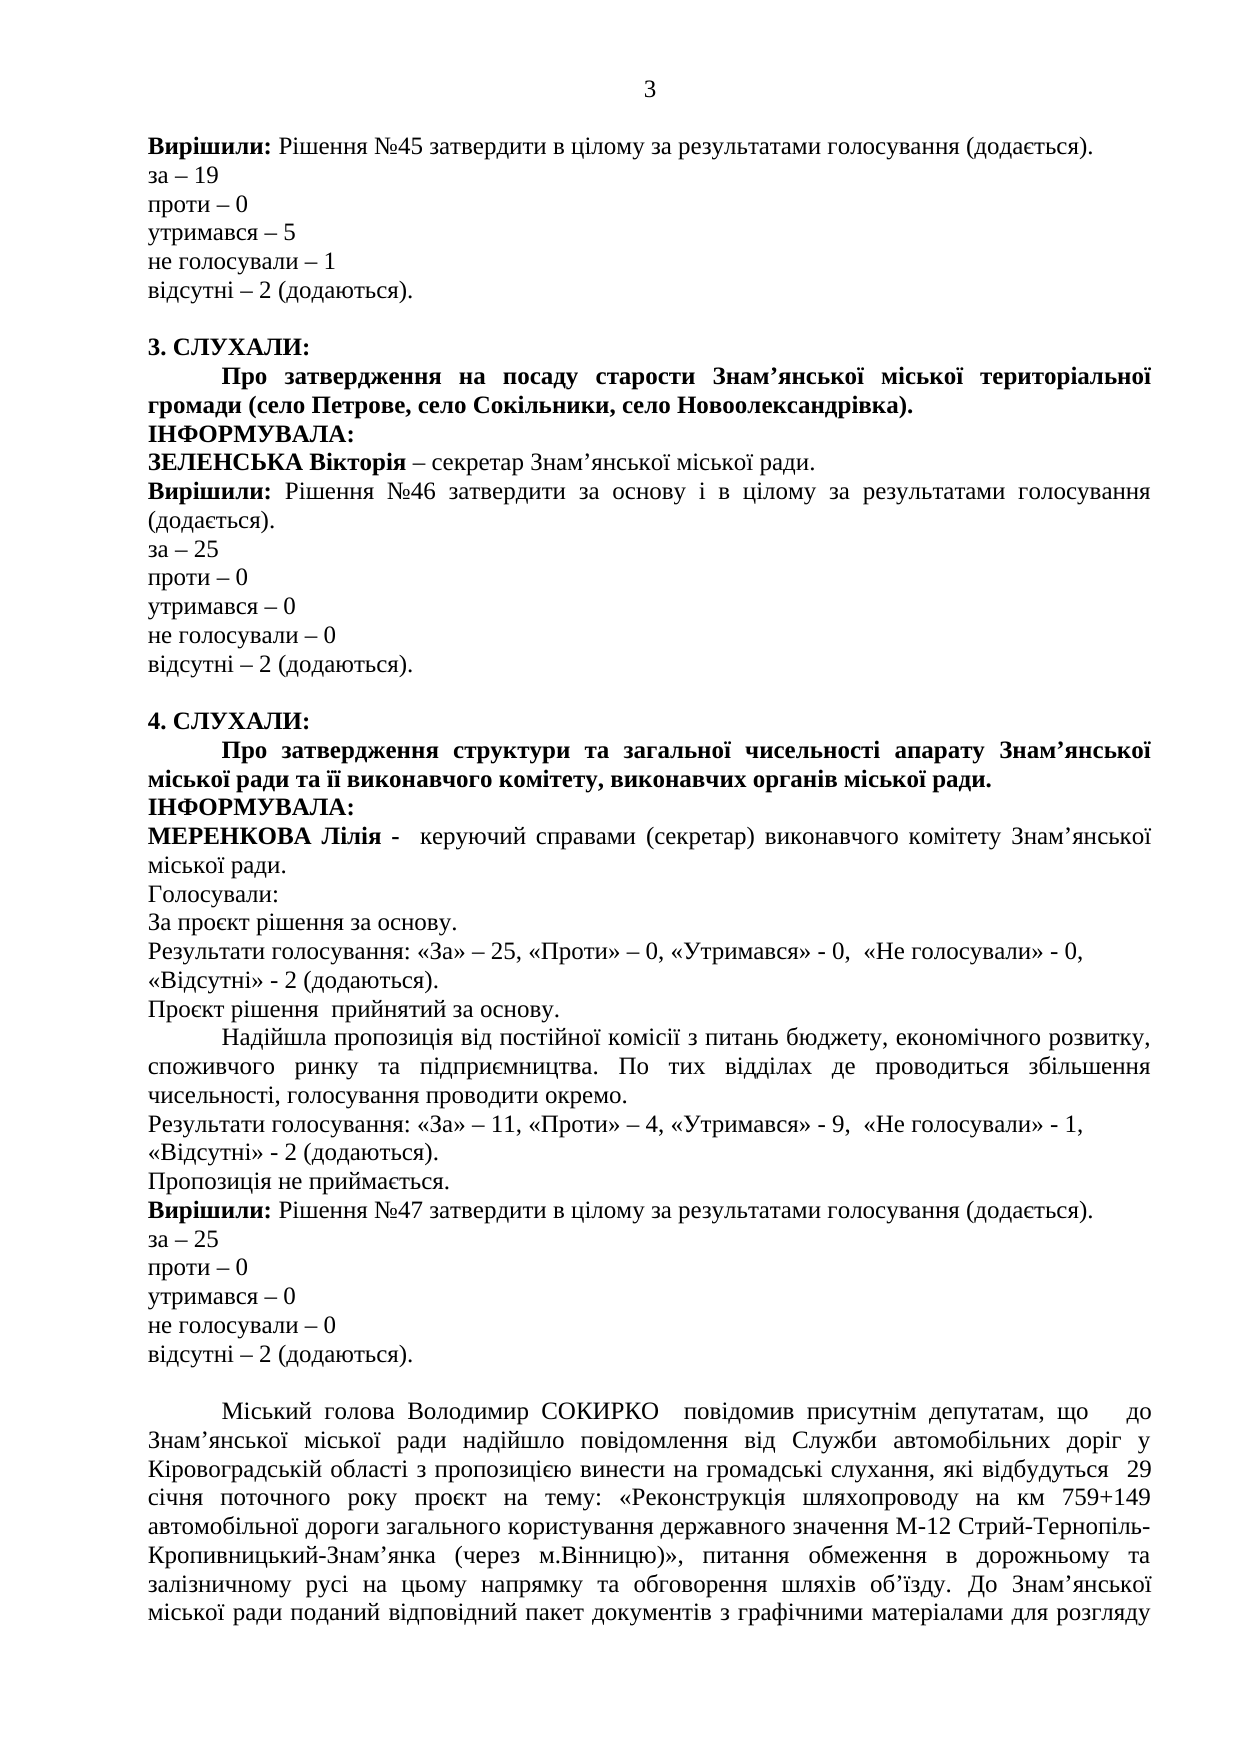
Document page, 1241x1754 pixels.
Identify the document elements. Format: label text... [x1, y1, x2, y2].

text проти – 0 [148, 189, 1152, 217]
text За проєкт рішення за основу. [148, 907, 1152, 936]
text Вирішили: Рішення №45 затвердити в цілому за результатами голосування (додається). [148, 131, 1152, 160]
text не голосували – 1 [148, 246, 1152, 275]
text за – 19 [148, 160, 1152, 189]
text Пропозиція не приймається. [148, 1166, 1152, 1195]
text не голосували – 0 [148, 1310, 1152, 1339]
text Результати голосування: «За» – 25, «Проти» – 0, «Утримався» - 0, «Не голосували» - 0, [148, 936, 1152, 965]
text за – 25 [148, 534, 1152, 562]
text не голосували – 0 [148, 620, 1152, 649]
text Надійшла пропозиція від постійної комісії з питань бюджету, економічного розвитку, споживчого ринку та підприємництва. По тих відділах де проводиться збільшення чисельності, голосування проводити окремо. [148, 1022, 1152, 1109]
text 4. CЛУХАЛИ: [148, 706, 1152, 735]
text проти – 0 [148, 562, 1152, 591]
text за – 25 [148, 1224, 1152, 1252]
text утримався – 0 [148, 1281, 1152, 1310]
text «Відсутні» - 2 (додаються). [148, 1137, 1152, 1166]
text відсутні – 2 (додаються). [148, 649, 1152, 677]
text проти – 0 [148, 1252, 1152, 1281]
text Про затвердження структури та загальної чисельності апарату Знам’янської міської ради та її виконавчого комітету, виконавчих органів міської ради. [148, 735, 1152, 792]
text ІНФОРМУВАЛА: [148, 419, 1152, 447]
text Результати голосування: «За» – 11, «Проти» – 4, «Утримався» - 9, «Не голосували» - 1, [148, 1109, 1152, 1137]
text Про затвердження на посаду старости Знам’янської міської територіальної громади (село Петрове, село Сокільники, село Новоолександрівка). [148, 361, 1152, 419]
text Проєкт рішення прийнятий за основу. [148, 994, 1152, 1022]
text 3. CЛУХАЛИ: [148, 332, 1152, 361]
text Вирішили: Рішення №47 затвердити в цілому за результатами голосування (додається). [148, 1195, 1152, 1224]
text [148, 1396, 1152, 1626]
text «Відсутні» - 2 (додаються). [148, 965, 1152, 994]
text Голосували: [148, 879, 1152, 907]
text ІНФОРМУВАЛА: [148, 792, 1152, 821]
text відсутні – 2 (додаються). [148, 275, 1152, 304]
text ЗЕЛЕНСЬКА Вікторія – секретар Знам’янської міської ради. [148, 447, 1152, 476]
text відсутні – 2 (додаються). [148, 1339, 1152, 1367]
text утримався – 5 [148, 217, 1152, 246]
text утримався – 0 [148, 591, 1152, 620]
text Вирішили: Рішення №46 затвердити за основу і в цілому за результатами голосування (додається). [148, 476, 1152, 534]
text МЕРЕНКОВА Лілія - керуючий справами (секретар) виконавчого комітету Знам’янської міської ради. [148, 821, 1152, 879]
